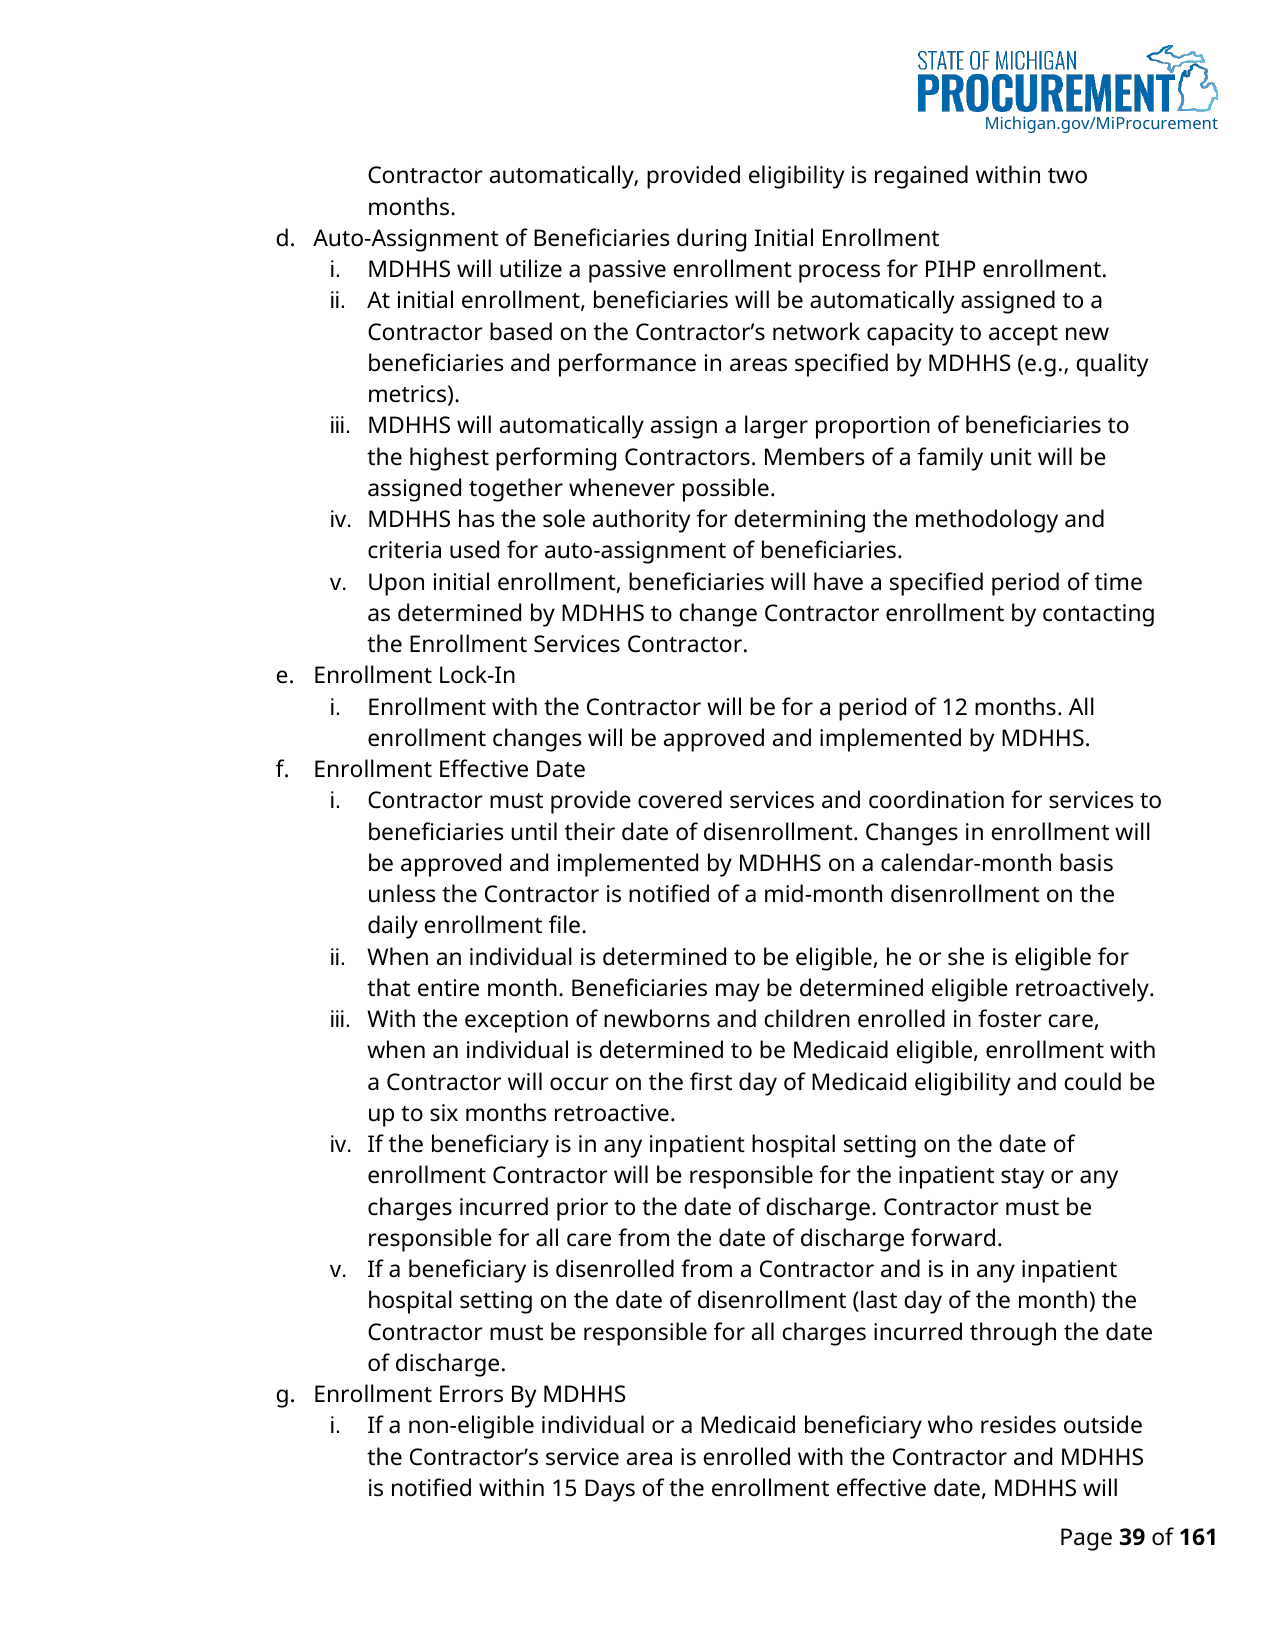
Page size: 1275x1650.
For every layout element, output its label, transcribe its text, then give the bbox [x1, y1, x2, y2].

list When an individual is determined to be eligible, he or she is eligible for that entire month. Beneficiaries may be determined eligible retroactively. [329, 940, 1164, 1003]
list Auto-Assignment of Beneficiaries during Initial Enrollment [275, 222, 1164, 253]
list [329, 1409, 1164, 1503]
list MDHHS will automatically assign a larger proportion of beneficiaries to the highest performing Contractors. Members of a family unit will be assigned together whenever possible. [329, 409, 1164, 503]
list Contractor must provide covered services and coordination for services to beneficiaries until their date of disenrollment. Changes in enrollment will be approved and implemented by MDHHS on a calendar-month basis unless the Contractor is notified of a mid-month disenrollment on the daily enrollment file. [329, 784, 1164, 940]
picture [918, 45, 1219, 112]
list MDHHS will utilize a passive enrollment process for PIHP enrollment. [329, 253, 1164, 284]
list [329, 159, 1164, 222]
list Enrollment Lock-In [275, 659, 1164, 690]
list Enrollment Errors By MDHHS [275, 1378, 1164, 1409]
list Upon initial enrollment, beneficiaries will have a specified period of time as determined by MDHHS to change Contractor enrollment by contacting the Enrollment Services Contractor. [329, 565, 1164, 659]
list Enrollment with the Contractor will be for a period of 12 months. All enrollment changes will be approved and implemented by MDHHS. [329, 690, 1164, 753]
list MDHHS has the sole authority for determining the methodology and criteria used for auto-assignment of beneficiaries. [329, 503, 1164, 565]
list If the beneficiary is in any inpatient hospital setting on the date of enrollment Contractor will be responsible for the inpatient stay or any charges incurred prior to the date of discharge. Contractor must be responsible for all care from the date of discharge forward. [329, 1128, 1164, 1253]
list If a beneficiary is disenrolled from a Contractor and is in any inpatient hospital setting on the date of disenrollment (last day of the month) the Contractor must be responsible for all charges incurred through the date of discharge. [329, 1253, 1164, 1378]
list With the exception of newborns and children enrolled in foster care, when an individual is determined to be Medicaid eligible, enrollment with a Contractor will occur on the first day of Medicaid eligibility and could be up to six months retroactive. [329, 1003, 1164, 1128]
list Enrollment Effective Date [275, 753, 1164, 784]
list At initial enrollment, beneficiaries will be automatically assigned to a Contractor based on the Contractor’s network capacity to accept new beneficiaries and performance in areas specified by MDHHS (e.g., quality metrics). [329, 284, 1164, 409]
